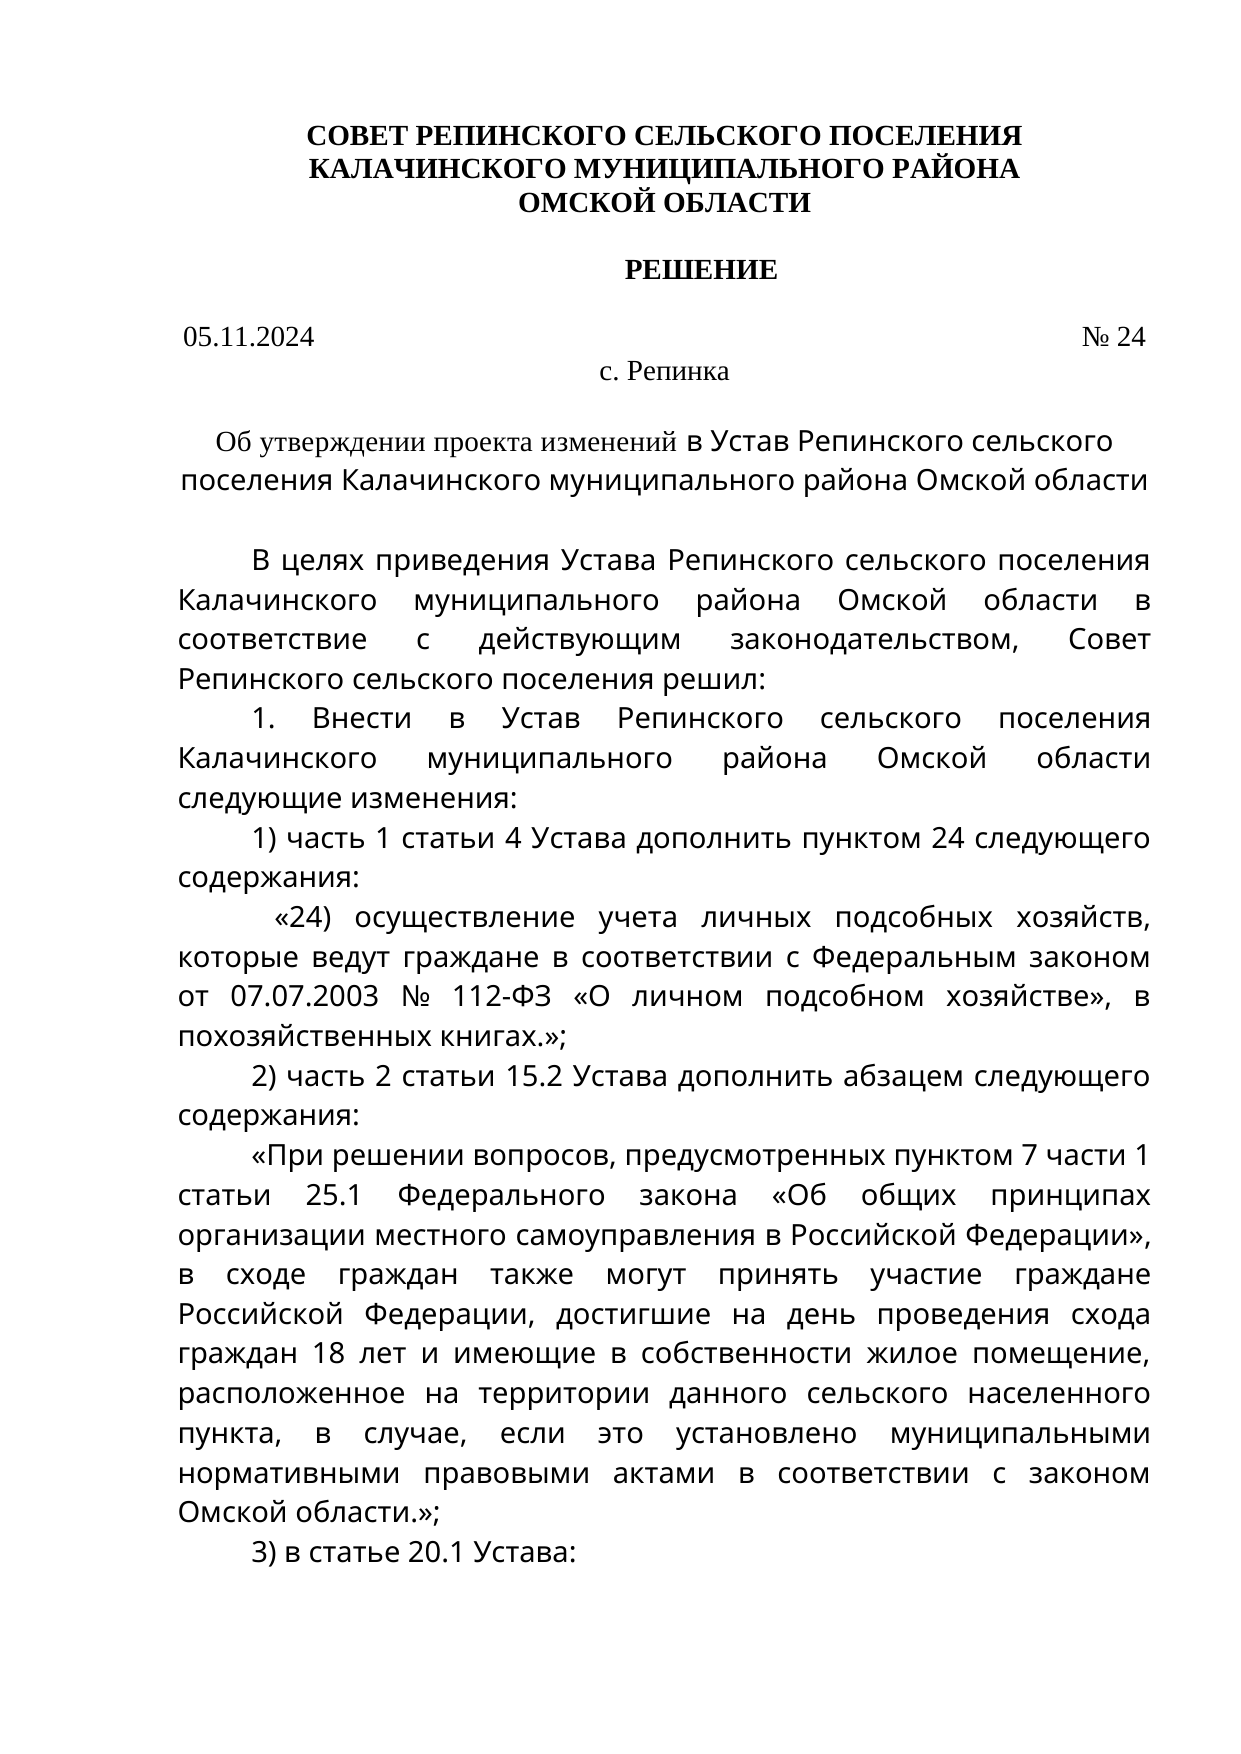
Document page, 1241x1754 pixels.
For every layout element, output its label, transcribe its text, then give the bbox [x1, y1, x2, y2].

text РЕШЕНИЕ [177, 252, 1152, 286]
text Об утверждении проекта изменений в Устав Репинского сельского поселения Калачинского муниципального района Омской области [177, 420, 1152, 499]
text 1) часть 1 статьи 4 Устава дополнить пунктом 24 следующего содержания: [177, 817, 1152, 896]
text с. Репинка [177, 353, 1152, 386]
text «24) осуществление учета личных подсобных хозяйств, которые ведут граждане в соответствии с Федеральным законом от 07.07.2003 № 112-ФЗ «О личном подсобном хозяйстве», в похозяйственных книгах.»; [177, 896, 1152, 1055]
text СОВЕТ РЕПИНСКОГО СЕЛЬСКОГО ПОСЕЛЕНИЯ [177, 118, 1152, 152]
text «При решении вопросов, предусмотренных пунктом 7 части 1 статьи 25.1 Федерального закона «Об общих принципах организации местного самоуправления в Российской Федерации», в сходе граждан также могут принять участие граждане Российской Федерации, достигшие на день проведения схода граждан 18 лет и имеющие в собственности жилое помещение, расположенное на территории данного сельского населенного пункта, в случае, если это установлено муниципальными нормативными правовыми актами в соответствии с законом Омской области.»; [177, 1134, 1152, 1531]
text 2) часть 2 статьи 15.2 Устава дополнить абзацем следующего содержания: [177, 1055, 1152, 1134]
text 1. Внести в Устав Репинского сельского поселения Калачинского муниципального района Омской области следующие изменения: [177, 698, 1152, 817]
text В целях приведения Устава Репинского сельского поселения Калачинского муниципального района Омской области в соответствие с действующим законодательством, Совет Репинского сельского поселения решил: [177, 539, 1152, 698]
text КАЛАЧИНСКОГО МУНИЦИПАЛЬНОГО РАЙОНА [177, 152, 1152, 185]
text 05.11.2024 № 24 [177, 319, 1152, 353]
text 3) в статье 20.1 Устава: [177, 1531, 1152, 1571]
text ОМСКОЙ ОБЛАСТИ [177, 185, 1152, 219]
